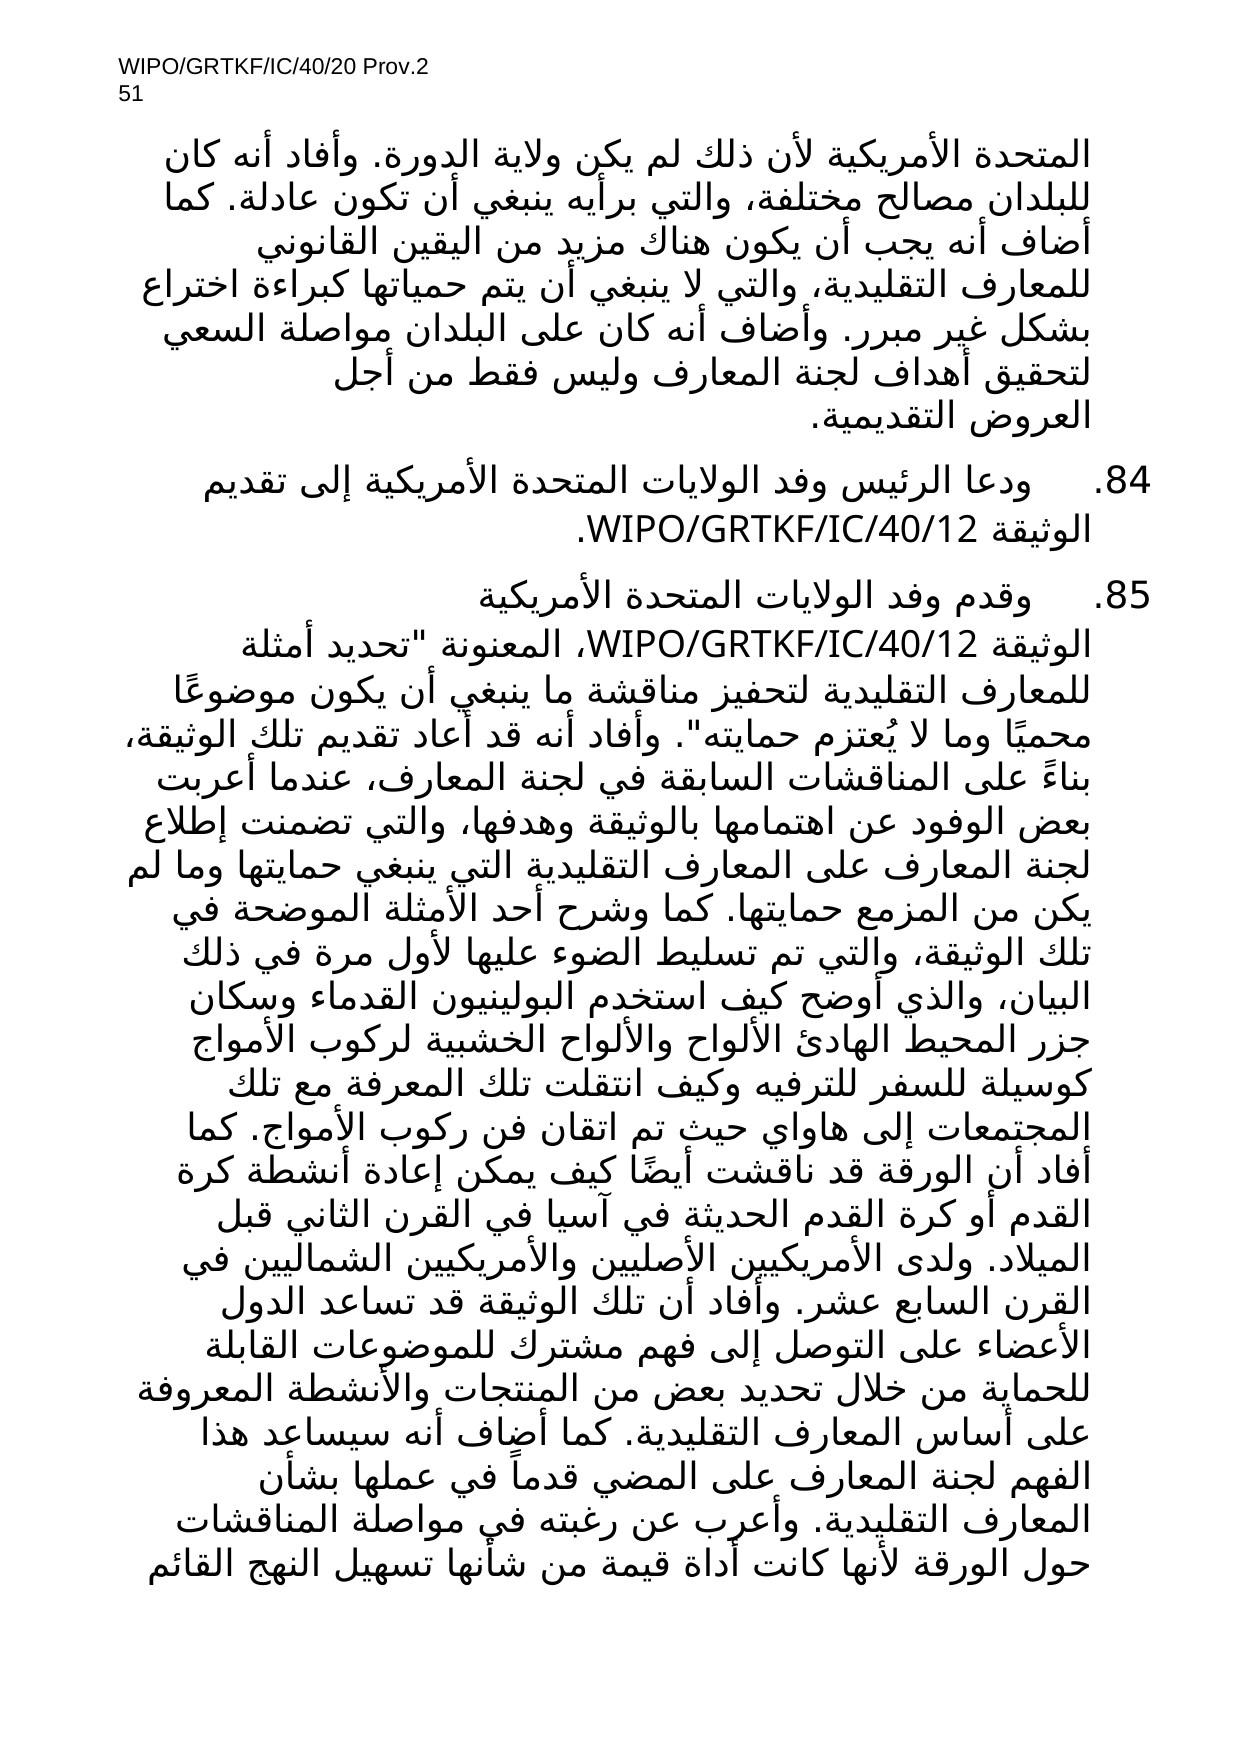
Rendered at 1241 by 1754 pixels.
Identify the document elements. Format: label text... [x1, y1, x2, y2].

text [118, 574, 1092, 1585]
text ودعا الرئيس وفد الولايات المتحدة الأمريكية إلى تقديم الوثيقة WIPO/GRTKF/IC/40/12. [118, 458, 1092, 553]
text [118, 132, 1092, 438]
